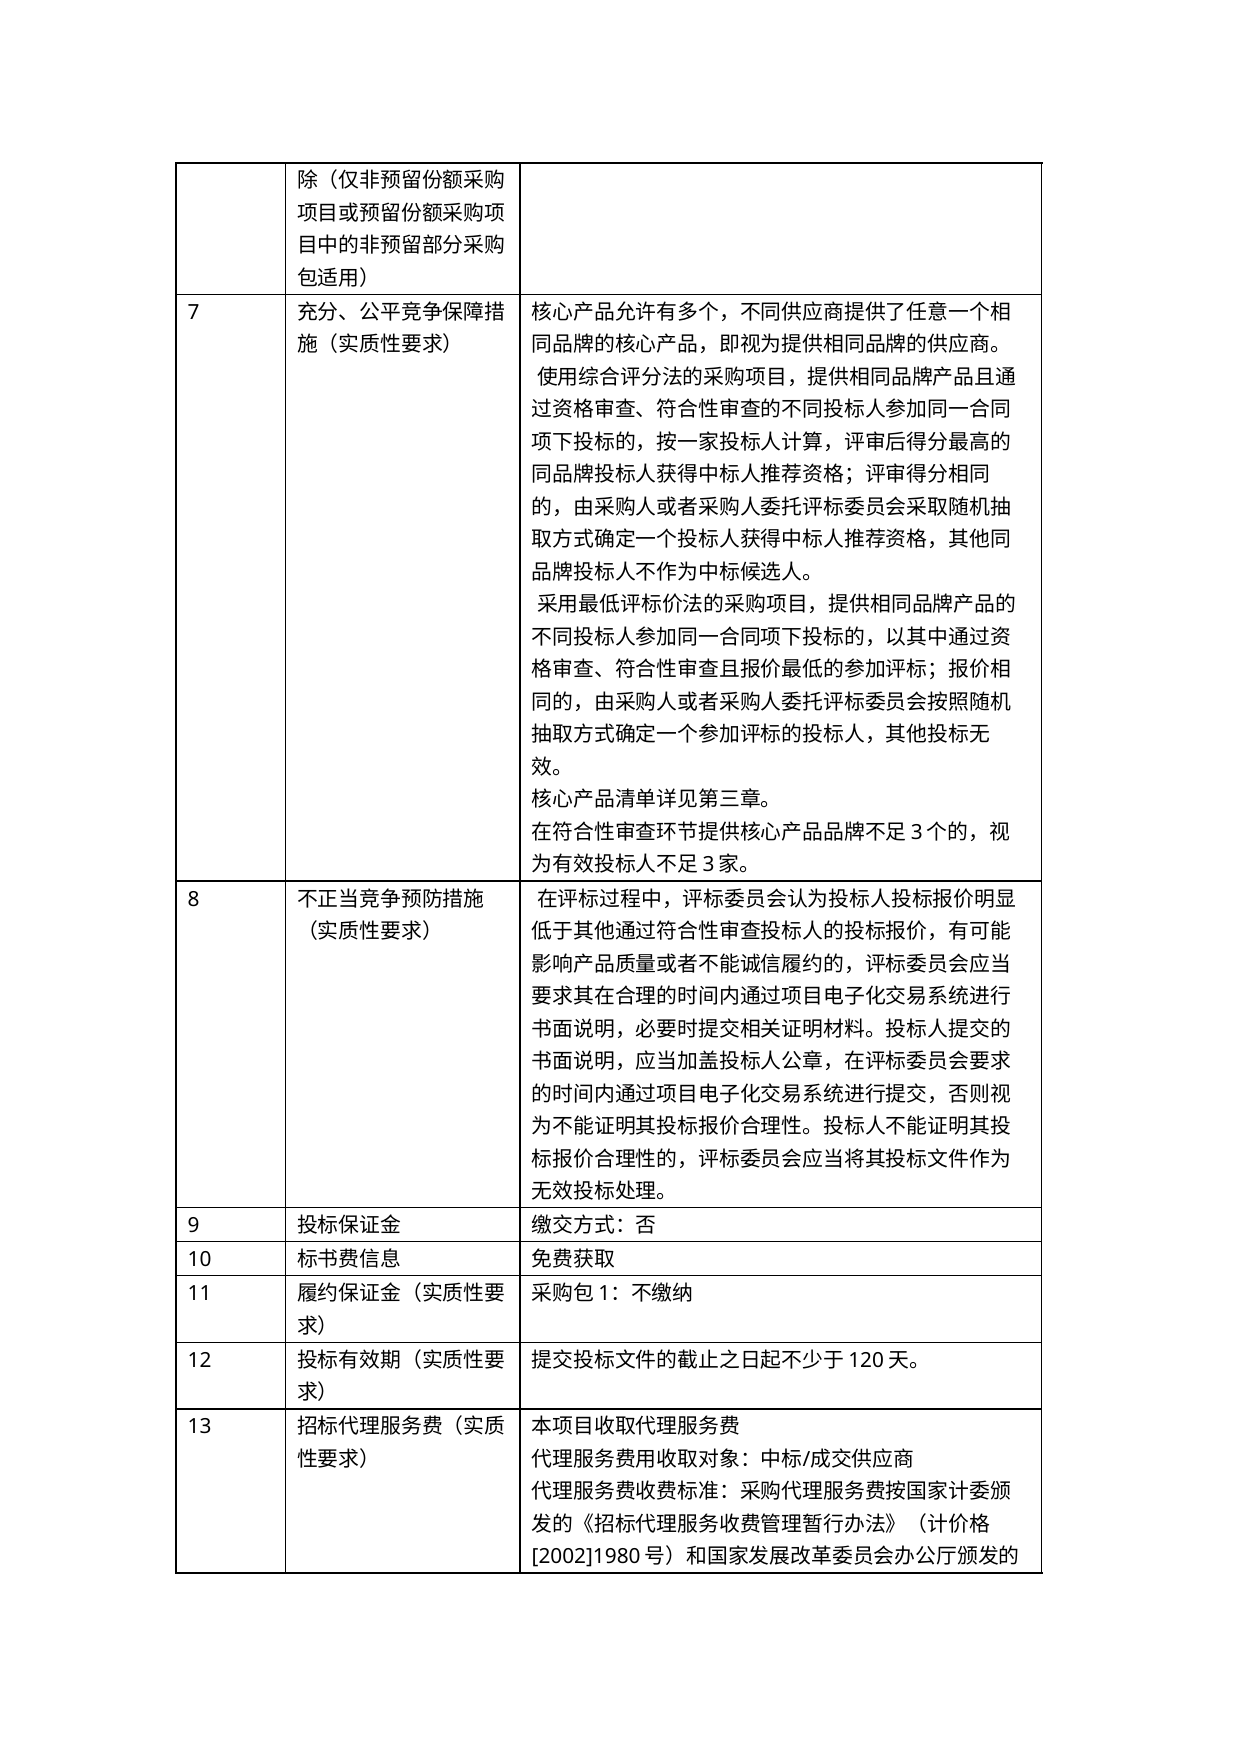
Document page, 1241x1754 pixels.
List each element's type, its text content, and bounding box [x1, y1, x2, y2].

table_cell 在评标过程中，评标委员会认为投标人投标报价明显低于其他通过符合性审查投标人的投标报价，有可能影响产品质量或者不能诚信履约的，评标委员会应当要求其在合理的时间内通过项目电子化交易系统进行书面说明，必要时提交相关证明材料。投标人提交的书面说明，应当加盖投标人公章，在评标委员会要求的时间内通过项目电子化交易系统进行提交，否则视为不能证明其投标报价合理性。投标人不能证明其投标报价合理性的，评标委员会应当将其投标文件作为无效投标处理。 [521, 882, 1041, 1207]
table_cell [521, 1410, 1041, 1572]
table_cell 13 [177, 1410, 285, 1572]
table_cell 缴交方式：否 [521, 1208, 1041, 1241]
table_cell 履约保证金（实质性要求） [286, 1276, 519, 1341]
table_cell 投标保证金 [286, 1208, 519, 1241]
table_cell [286, 164, 519, 293]
table_cell 12 [177, 1343, 285, 1408]
table_cell 投标有效期（实质性要求） [286, 1343, 519, 1408]
table_cell 7 [177, 295, 285, 880]
table_cell 9 [177, 1208, 285, 1241]
table_cell 招标代理服务费（实质性要求） [286, 1410, 519, 1572]
table_cell 不正当竞争预防措施（实质性要求） [286, 882, 519, 1207]
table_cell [521, 164, 1041, 293]
table_cell 8 [177, 882, 285, 1207]
table_cell 10 [177, 1242, 285, 1275]
table_cell 提交投标文件的截止之日起不少于120天。 [521, 1343, 1041, 1408]
table_cell 核心产品允许有多个，不同供应商提供了任意一个相同品牌的核心产品，即视为提供相同品牌的供应商。 使用综合评分法的采购项目，提供相同品牌产品且通过资格审查、符合性审查的不同投标人参加同一合同项下投标的，按一家投标人计算，评审后得分最高的同品牌投标人获得中标人推荐资格；评审得分相同的，由采购人或者采购人委托评标委员会采取随机抽取方式确定一个投标人获得中标人推荐资格，其他同品牌投标人不作为中标候选人。 采用最低评标价法的采购项目，提供相同品牌产品的不同投标人参加同一合同项下投标的，以其中通过资格审查、符合性审查且报价最低的参加评标；报价相同的，由采购人或者采购人委托评标委员会按照随机抽取方式确定一个参加评标的投标人，其他投标无效。 核心产品清单详见第三章。 在符合性审查环节提供核心产品品牌不足3个的，视为有效投标人不足3家。 [521, 295, 1041, 880]
table_cell 6 [177, 164, 285, 293]
table_cell 免费获取 [521, 1242, 1041, 1275]
table_cell 11 [177, 1276, 285, 1341]
table_cell 标书费信息 [286, 1242, 519, 1275]
table_cell 充分、公平竞争保障措施（实质性要求） [286, 295, 519, 880]
table_cell 采购包1：不缴纳 [521, 1276, 1041, 1341]
